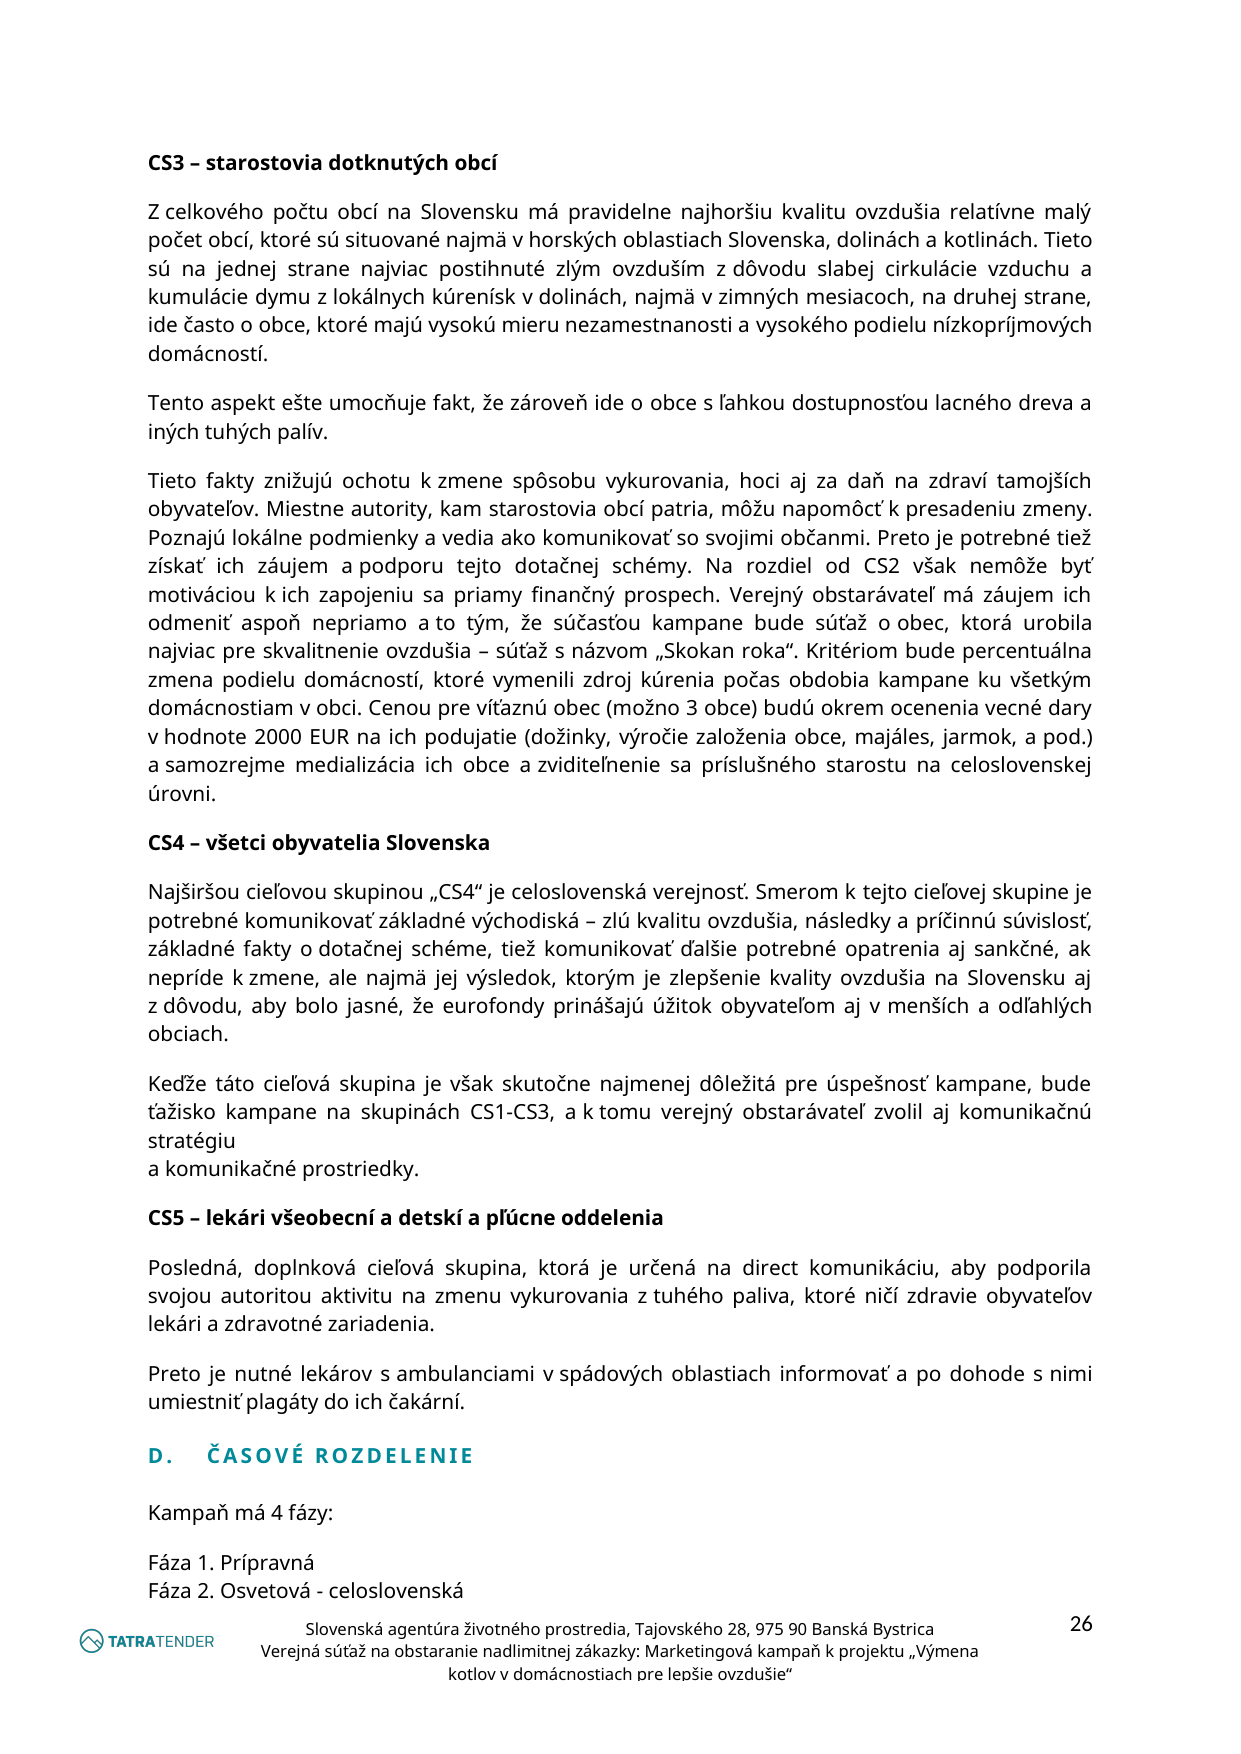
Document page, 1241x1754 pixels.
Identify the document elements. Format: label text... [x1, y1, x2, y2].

picture [77, 1617, 224, 1662]
text Keďže táto cieľová skupina je však skutočne najmenej dôležitá pre úspešnosť kampane, bude ťažisko kampane na skupinách CS1-CS3, a k tomu verejný obstarávateľ zvolil aj komunikačnú stratégiu a komunikačné prostriedky. [148, 1069, 1093, 1183]
list Fáza 1. Prípravná [148, 1548, 1093, 1576]
text Tieto fakty znižujú ochotu k zmene spôsobu vykurovania, hoci aj za daň na zdraví tamojších obyvateľov. Miestne autority, kam starostovia obcí patria, môžu napomôcť k presadeniu zmeny. Poznajú lokálne podmienky a vedia ako komunikovať so svojimi občanmi. Preto je potrebné tiež získať ich záujem a podporu tejto dotačnej schémy. Na rozdiel od CS2 však nemôže byť motiváciou k ich zapojeniu sa priamy finančný prospech. Verejný obstarávateľ má záujem ich odmeniť aspoň nepriamo a to tým, že súčasťou kampane bude súťaž o obec, ktorá urobila najviac pre skvalitnenie ovzdušia – súťaž s názvom „Skokan roka“. Kritériom bude percentuálna zmena podielu domácností, ktoré vymenili zdroj kúrenia počas obdobia kampane ku všetkým domácnostiam v obci. Cenou pre víťaznú obec (možno 3 obce) budú okrem ocenenia vecné dary v hodnote 2000 EUR na ich podujatie (dožinky, výročie založenia obce, majáles, jarmok, a pod.) a samozrejme medializácia ich obce a zviditeľnenie sa príslušného starostu na celoslovenskej úrovni. [148, 466, 1093, 807]
text Preto je nutné lekárov s ambulanciami v spádových oblastiach informovať a po dohode s nimi umiestniť plagáty do ich čakární. [148, 1359, 1093, 1416]
text Časové rozdelenie [148, 1441, 1093, 1469]
text CS3 – starostovia dotknutých obcí [148, 148, 1093, 176]
text Najširšou cieľovou skupinou „CS4“ je celoslovenská verejnosť. Smerom k tejto cieľovej skupine je potrebné komunikovať základné východiská – zlú kvalitu ovzdušia, následky a príčinnú súvislosť, základné fakty o dotačnej schéme, tiež komunikovať ďalšie potrebné opatrenia aj sankčné, ak nepríde k zmene, ale najmä jej výsledok, ktorým je zlepšenie kvality ovzdušia na Slovensku aj z dôvodu, aby bolo jasné, že eurofondy prinášajú úžitok obyvateľom aj v menších a odľahlých obciach. [148, 877, 1093, 1048]
text CS5 – lekári všeobecní a detskí a pľúcne oddelenia [148, 1203, 1093, 1232]
text Kampaň má 4 fázy: [148, 1498, 1093, 1527]
text Posledná, doplnková cieľová skupina, ktorá je určená na direct komunikáciu, aby podporila svojou autoritou aktivitu na zmenu vykurovania z tuhého paliva, ktoré ničí zdravie obyvateľov lekári a zdravotné zariadenia. [148, 1253, 1093, 1338]
text Tento aspekt ešte umocňuje fakt, že zároveň ide o obce s ľahkou dostupnosťou lacného dreva a iných tuhých palív. [148, 388, 1093, 445]
text Z celkového počtu obcí na Slovensku má pravidelne najhoršiu kvalitu ovzdušia relatívne malý počet obcí, ktoré sú situované najmä v horských oblastiach Slovenska, dolinách a kotlinách. Tieto sú na jednej strane najviac postihnuté zlým ovzduším z dôvodu slabej cirkulácie vzduchu a kumulácie dymu z lokálnych kúrenísk v dolinách, najmä v zimných mesiacoch, na druhej strane, ide často o obce, ktoré majú vysokú mieru nezamestnanosti a vysokého podielu nízkopríjmových domácností. [148, 197, 1093, 367]
text CS4 – všetci obyvatelia Slovenska [148, 828, 1093, 857]
list Fáza 2. Osvetová - celoslovenská [148, 1576, 1093, 1604]
